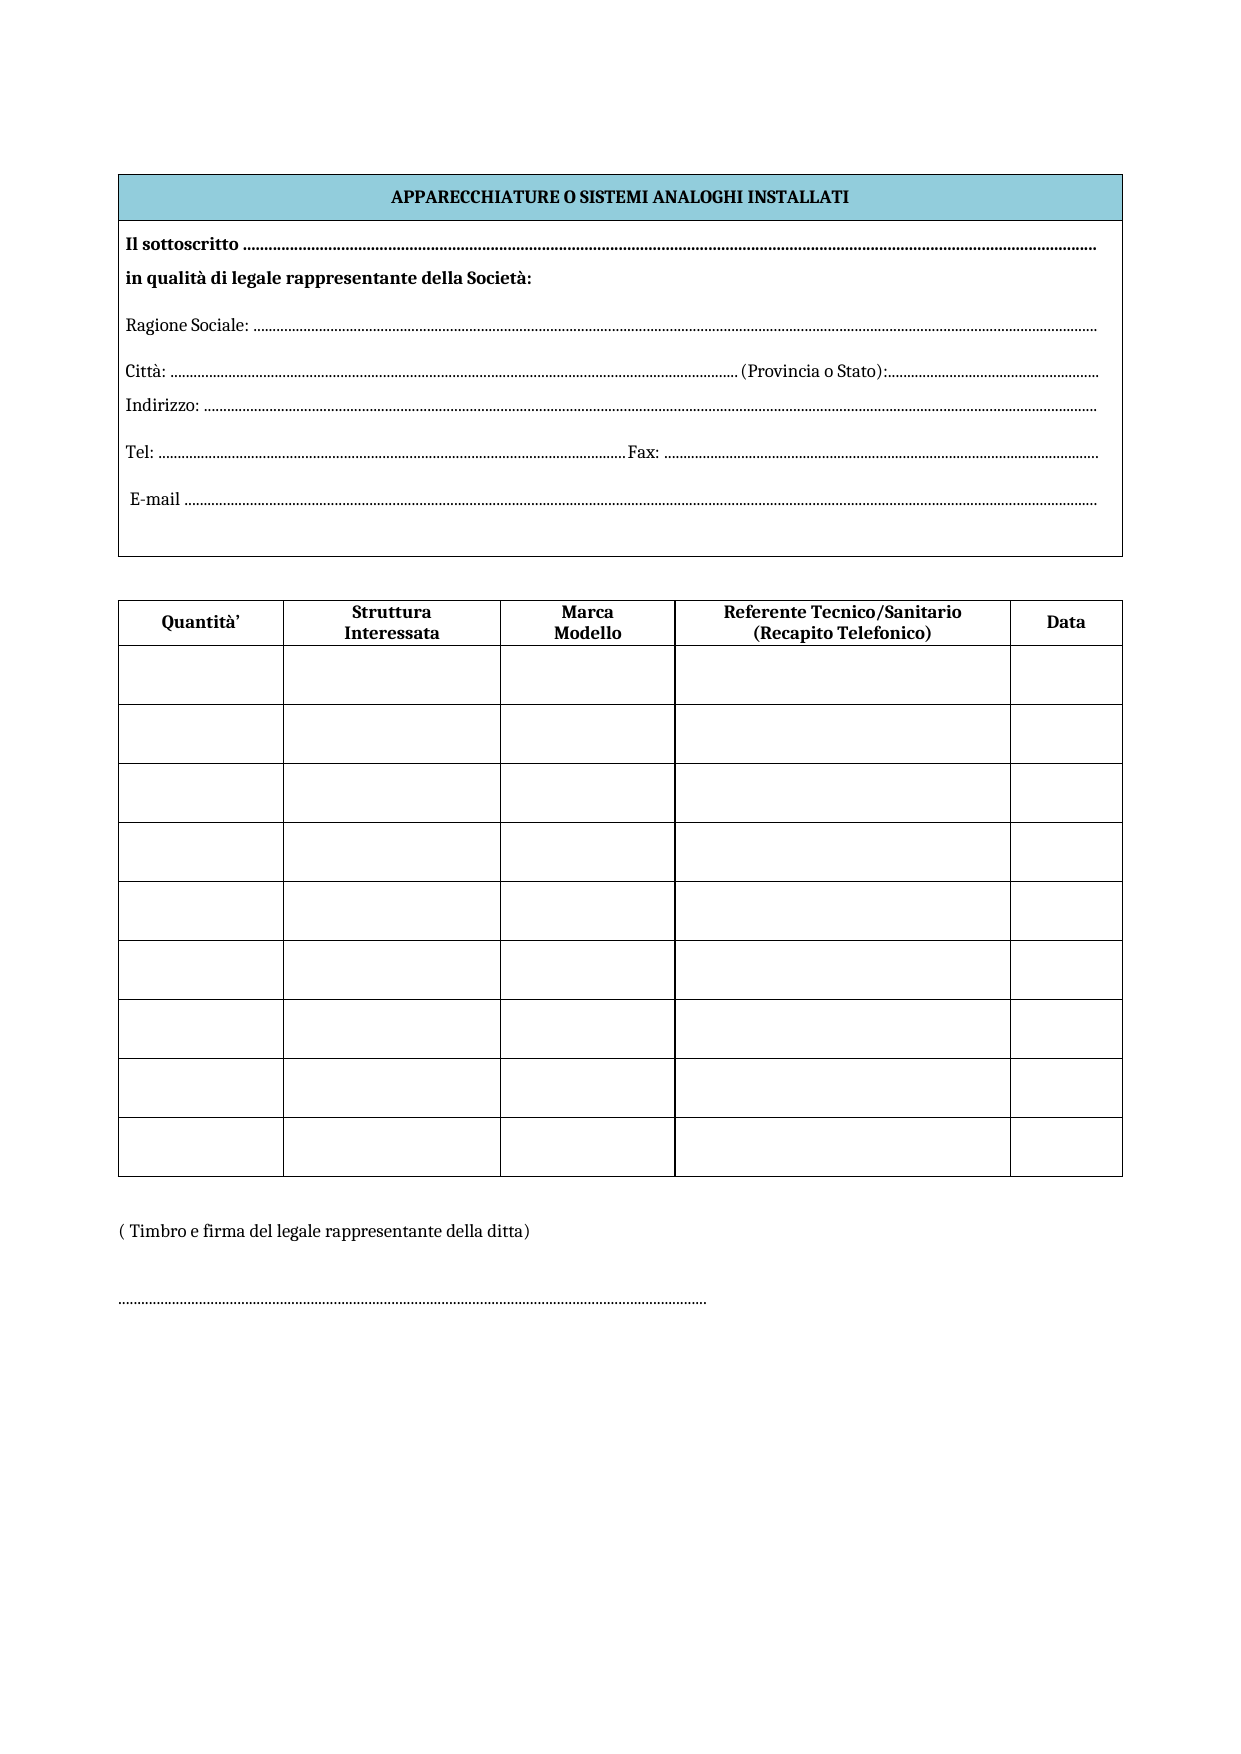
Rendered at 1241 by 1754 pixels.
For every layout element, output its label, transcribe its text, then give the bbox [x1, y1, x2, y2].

table_cell [1011, 764, 1122, 822]
table_cell [119, 1000, 283, 1058]
table_cell [501, 941, 674, 999]
table_cell [1011, 1000, 1122, 1058]
table_cell [284, 882, 500, 940]
table_cell Il sottoscritto in qualità di legale rappresentante della Società: Ragione Sociale: Città: (Provincia o Stato): Indirizzo: Tel: Fax: E-mail [119, 221, 1122, 556]
table_cell [676, 941, 1010, 999]
table_cell [284, 764, 500, 822]
table_cell [1011, 646, 1122, 703]
table_cell [676, 823, 1010, 881]
table_cell [501, 882, 674, 940]
table_cell [284, 823, 500, 881]
table_header Marca Modello [501, 601, 674, 644]
table_cell [676, 1000, 1010, 1058]
table_cell [119, 1059, 283, 1117]
table_header Referente Tecnico/Sanitario (Recapito Telefonico) [676, 601, 1010, 644]
table_header Struttura Interessata [284, 601, 500, 644]
table_cell [676, 705, 1010, 763]
table_cell [284, 705, 500, 763]
table_header Data [1011, 601, 1122, 644]
table_header APPARECCHIATURE O SISTEMI ANALOGHI INSTALLATI [119, 175, 1122, 220]
table_cell [676, 646, 1010, 703]
table_cell [1011, 1059, 1122, 1117]
table_cell [676, 1059, 1010, 1117]
table_cell [501, 705, 674, 763]
table_cell [284, 646, 500, 703]
table_cell [1011, 941, 1122, 999]
table_cell [1011, 705, 1122, 763]
table_cell [676, 1118, 1010, 1176]
table_cell [676, 882, 1010, 940]
table_cell [501, 764, 674, 822]
table_cell [119, 823, 283, 881]
text ( Timbro e firma del legale rappresentante della ditta) [118, 1220, 1122, 1242]
table_cell [1011, 882, 1122, 940]
table_cell [284, 1118, 500, 1176]
table_cell [119, 646, 283, 703]
table_cell [119, 882, 283, 940]
table_cell [501, 646, 674, 703]
table_cell [119, 941, 283, 999]
table_cell [119, 1118, 283, 1176]
table_header Quantità’ [119, 601, 283, 644]
table_cell [501, 823, 674, 881]
table_cell [501, 1000, 674, 1058]
table_cell [501, 1059, 674, 1117]
table_cell [284, 1059, 500, 1117]
table_cell [284, 1000, 500, 1058]
table_cell [501, 1118, 674, 1176]
table_cell [1011, 823, 1122, 881]
table_cell [1011, 1118, 1122, 1176]
table_cell [119, 764, 283, 822]
table_cell [284, 941, 500, 999]
table_cell [119, 705, 283, 763]
table_cell [676, 764, 1010, 822]
